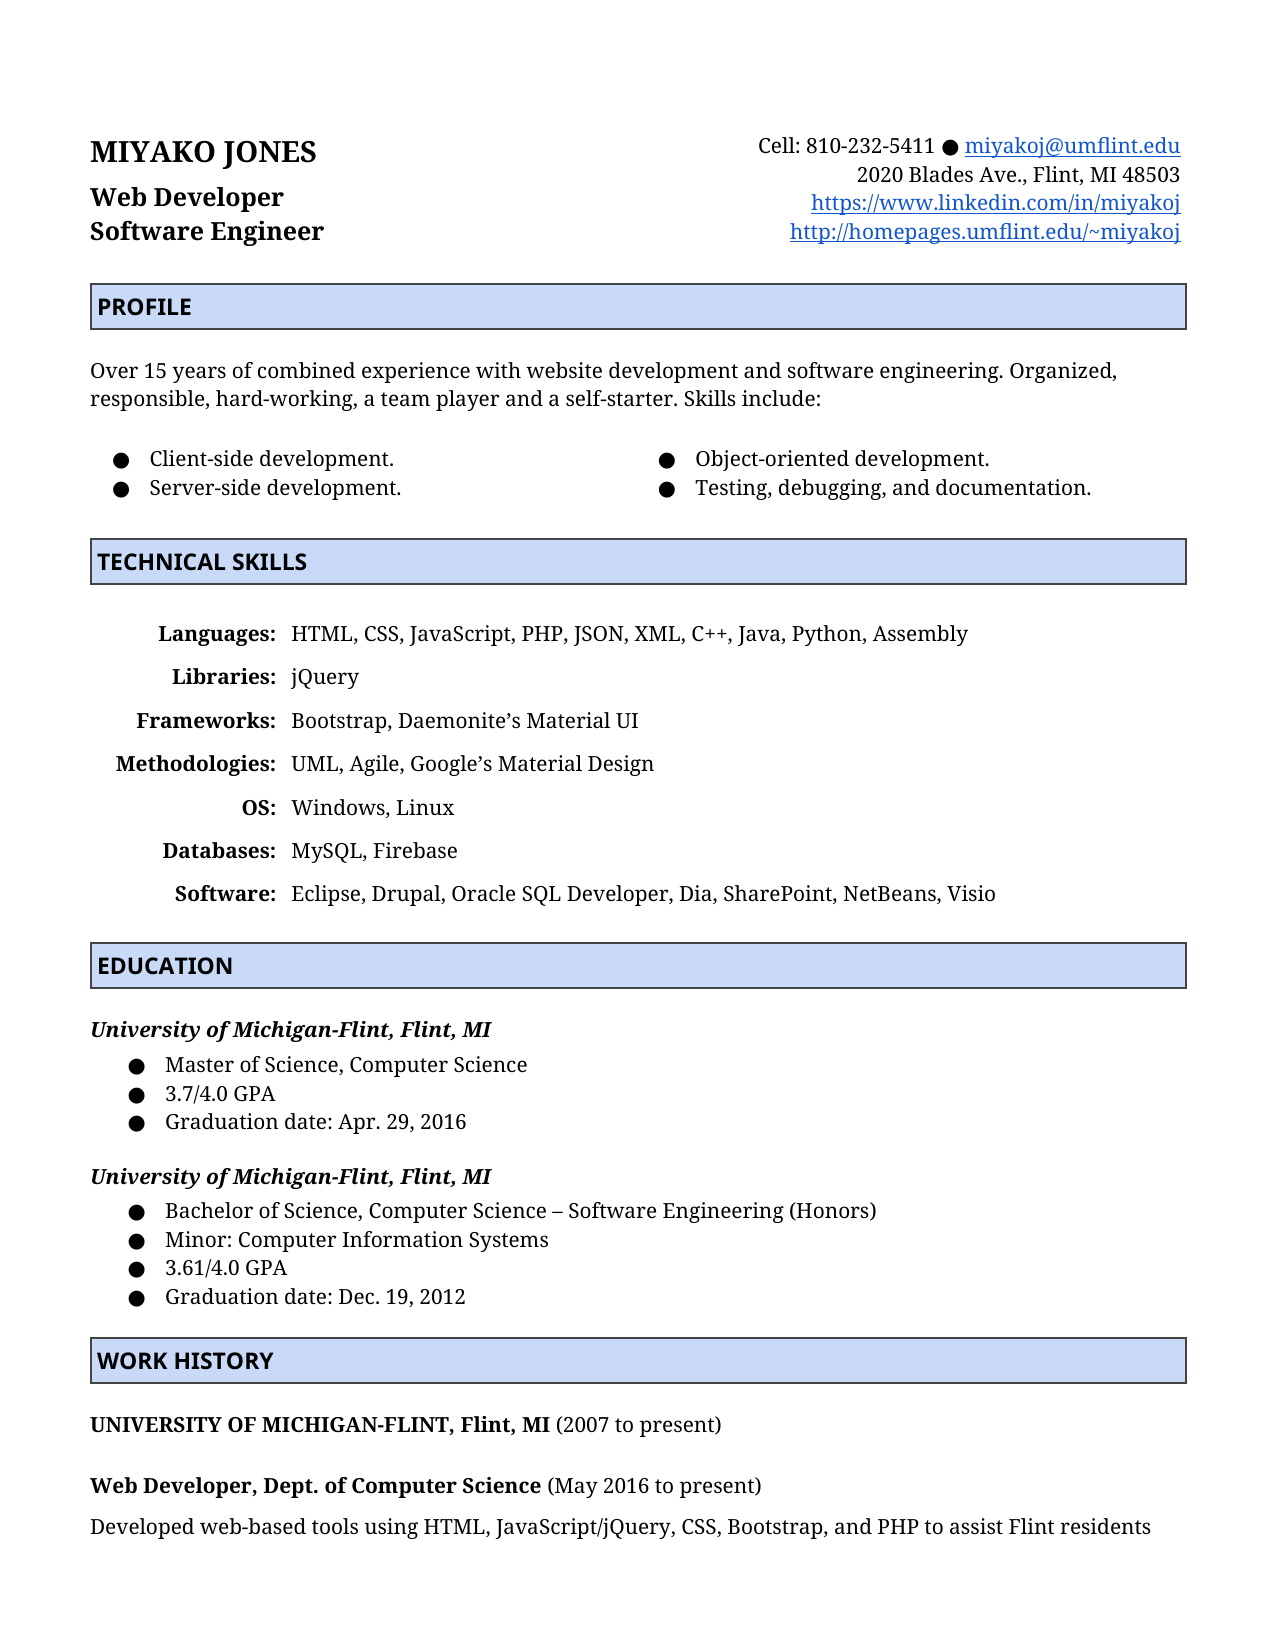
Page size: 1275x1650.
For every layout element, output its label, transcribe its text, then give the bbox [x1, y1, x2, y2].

table_header MIYAKO JONES Web Developer Software Engineer [90, 132, 471, 256]
table_header Languages: [90, 611, 284, 655]
text University of Michigan-Flint, Flint, MI [90, 1162, 1185, 1190]
table_cell Software: [90, 872, 284, 916]
table_header Cell: 810-232-5411 ● miyakoj@umflint.edu 2020 Blades Ave., Flint, MI 48503 https://www.linkedin.com/in/miyakoj http://homepages.umflint.edu/~miyakoj [471, 132, 1181, 256]
table_header HTML, CSS, JavaScript, PHP, JSON, XML, C++, Java, Python, Assembly [284, 611, 1181, 655]
table_cell Eclipse, Drupal, Oracle SQL Developer, Dia, SharePoint, NetBeans, Visio [284, 872, 1181, 916]
table_cell MySQL, Firebase [284, 829, 1181, 872]
table_cell Frameworks: [90, 698, 284, 742]
list Graduation date: Apr. 29, 2016 [127, 1107, 1185, 1136]
list 3.7/4.0 GPA [127, 1079, 1185, 1107]
list Minor: Computer Information Systems [127, 1225, 1185, 1253]
text University of Michigan-Flint, Flint, MI [90, 1016, 1185, 1044]
table_cell Bootstrap, Daemonite’s Material UI [284, 698, 1181, 742]
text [90, 1512, 1185, 1541]
table_cell jQuery [284, 655, 1181, 698]
table_cell Libraries: [90, 655, 284, 698]
table_header EDUCATION [92, 944, 1185, 987]
subtitle UNIVERSITY OF MICHIGAN-FLINT, Flint, MI (2007 to present) [90, 1410, 1185, 1439]
table_header Client-side development. Server-side development. [90, 434, 637, 511]
table_cell UML, Agile, Google’s Material Design [284, 742, 1181, 785]
list 3.61/4.0 GPA [127, 1253, 1185, 1282]
text Web Developer, Dept. of Computer Science (May 2016 to present) [90, 1471, 1185, 1500]
list Bachelor of Science, Computer Science – Software Engineering (Honors) [127, 1197, 1185, 1225]
text Over 15 years of combined experience with website development and software engineering. Organized, responsible, hard-working, a team player and a self-starter. Skills include: [90, 356, 1185, 413]
list Master of Science, Computer Science [127, 1050, 1185, 1079]
table_cell Methodologies: [90, 742, 284, 785]
table_cell Databases: [90, 829, 284, 872]
table_header WORK HISTORY [92, 1339, 1185, 1382]
table_header PROFILE [92, 285, 1185, 328]
table_header TECHNICAL SKILLS [92, 540, 1185, 583]
table_cell Windows, Linux [284, 785, 1181, 829]
list Graduation date: Dec. 19, 2012 [127, 1282, 1185, 1310]
table_header Object-oriented development. Testing, debugging, and documentation. [638, 434, 1185, 511]
table_cell OS: [90, 785, 284, 829]
